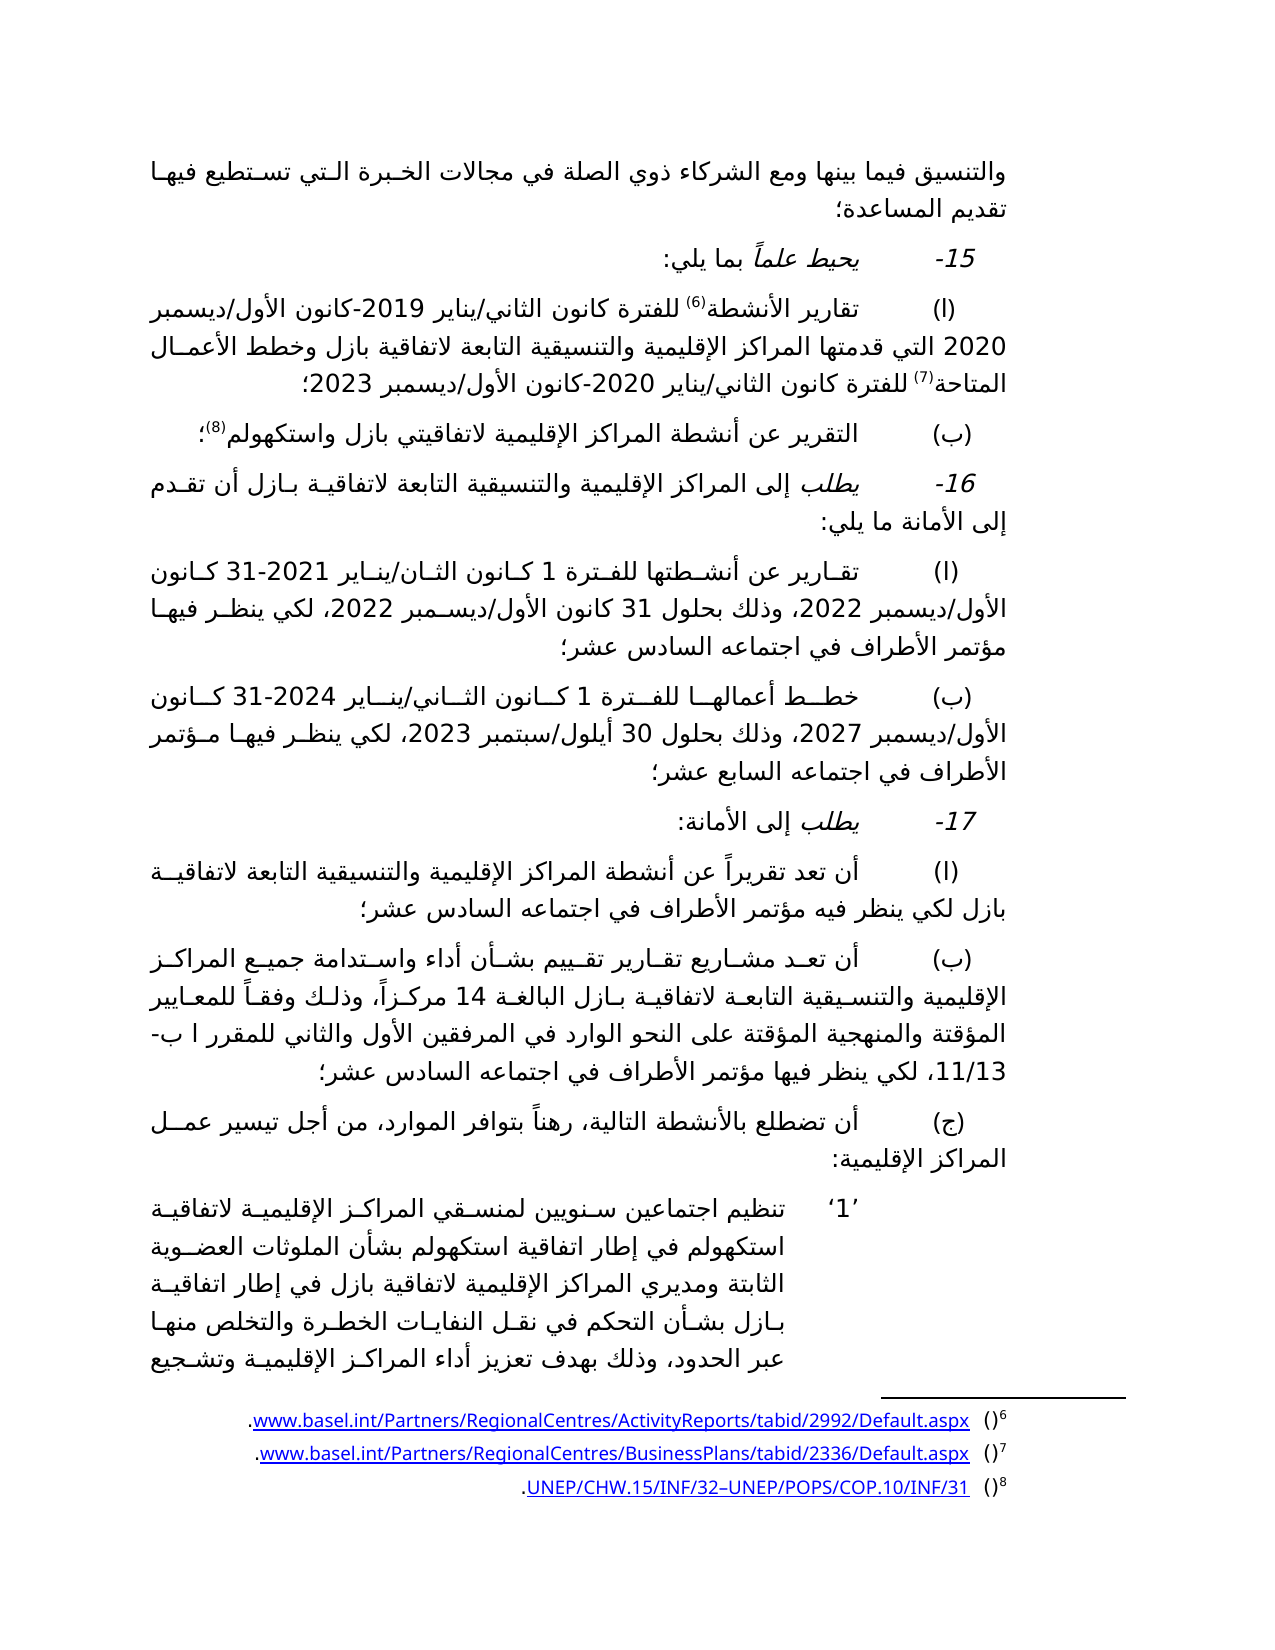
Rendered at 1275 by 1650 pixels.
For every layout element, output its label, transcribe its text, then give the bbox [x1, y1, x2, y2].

list تقارير عن أنشطتها للفترة 1 كانون الثان/يناير 2021-31 كانون الأول/ديسمبر 2022، وذلك بحلول 31 كانون الأول/ديسمبر 2022، لكي ينظر فيها مؤتمر الأطراف في اجتماعه السادس عشر؛ [150, 550, 1007, 662]
list يطلب إلى المراكز الإقليمية والتنسيقية التابعة لاتفاقية بازل أن تقدم إلى الأمانة ما يلي: [150, 462, 1007, 537]
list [150, 150, 1007, 225]
list يطلب إلى الأمانة: [150, 800, 1007, 837]
list أن تعد تقريراً عن أنشطة المراكز الإقليمية والتنسيقية التابعة لاتفاقية بازل لكي ينظر فيه مؤتمر الأطراف في اجتماعه السادس عشر؛ [150, 850, 1007, 925]
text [150, 1187, 859, 1375]
list التقرير عن أنشطة المراكز الإقليمية لاتفاقيتي بازل واستكهولم()؛ [150, 412, 1007, 450]
list تقارير الأنشطة() للفترة كانون الثاني/يناير 2019-كانون الأول/ديسمبر 2020 التي قدمتها المراكز الإقليمية والتنسيقية التابعة لاتفاقية بازل وخطط الأعمال المتاحة() للفترة كانون الثاني/يناير 2020-كانون الأول/ديسمبر 2023؛ [150, 287, 1007, 400]
list يحيط علماً بما يلي: [150, 237, 1007, 275]
list أن تضطلع بالأنشطة التالية، رهناً بتوافر الموارد، من أجل تيسير عمل المراكز الإقليمية: [150, 1100, 1007, 1175]
list أن تعد مشاريع تقارير تقييم بشأن أداء واستدامة جميع المراكز الإقليمية والتنسيقية التابعة لاتفاقية بازل البالغة 14 مركزاً، وذلك وفقاً للمعايير المؤقتة والمنهجية المؤقتة على النحو الوارد في المرفقين الأول والثاني للمقرر ا ب-11/13، لكي ينظر فيها مؤتمر الأطراف في اجتماعه السادس عشر؛ [150, 937, 1007, 1087]
list خطط أعمالها للفترة 1 كانون الثاني/يناير 2024-31 كانون الأول/ديسمبر 2027، وذلك بحلول 30 أيلول/سبتمبر 2023، لكي ينظر فيها مؤتمر الأطراف في اجتماعه السابع عشر؛ [150, 675, 1007, 787]
